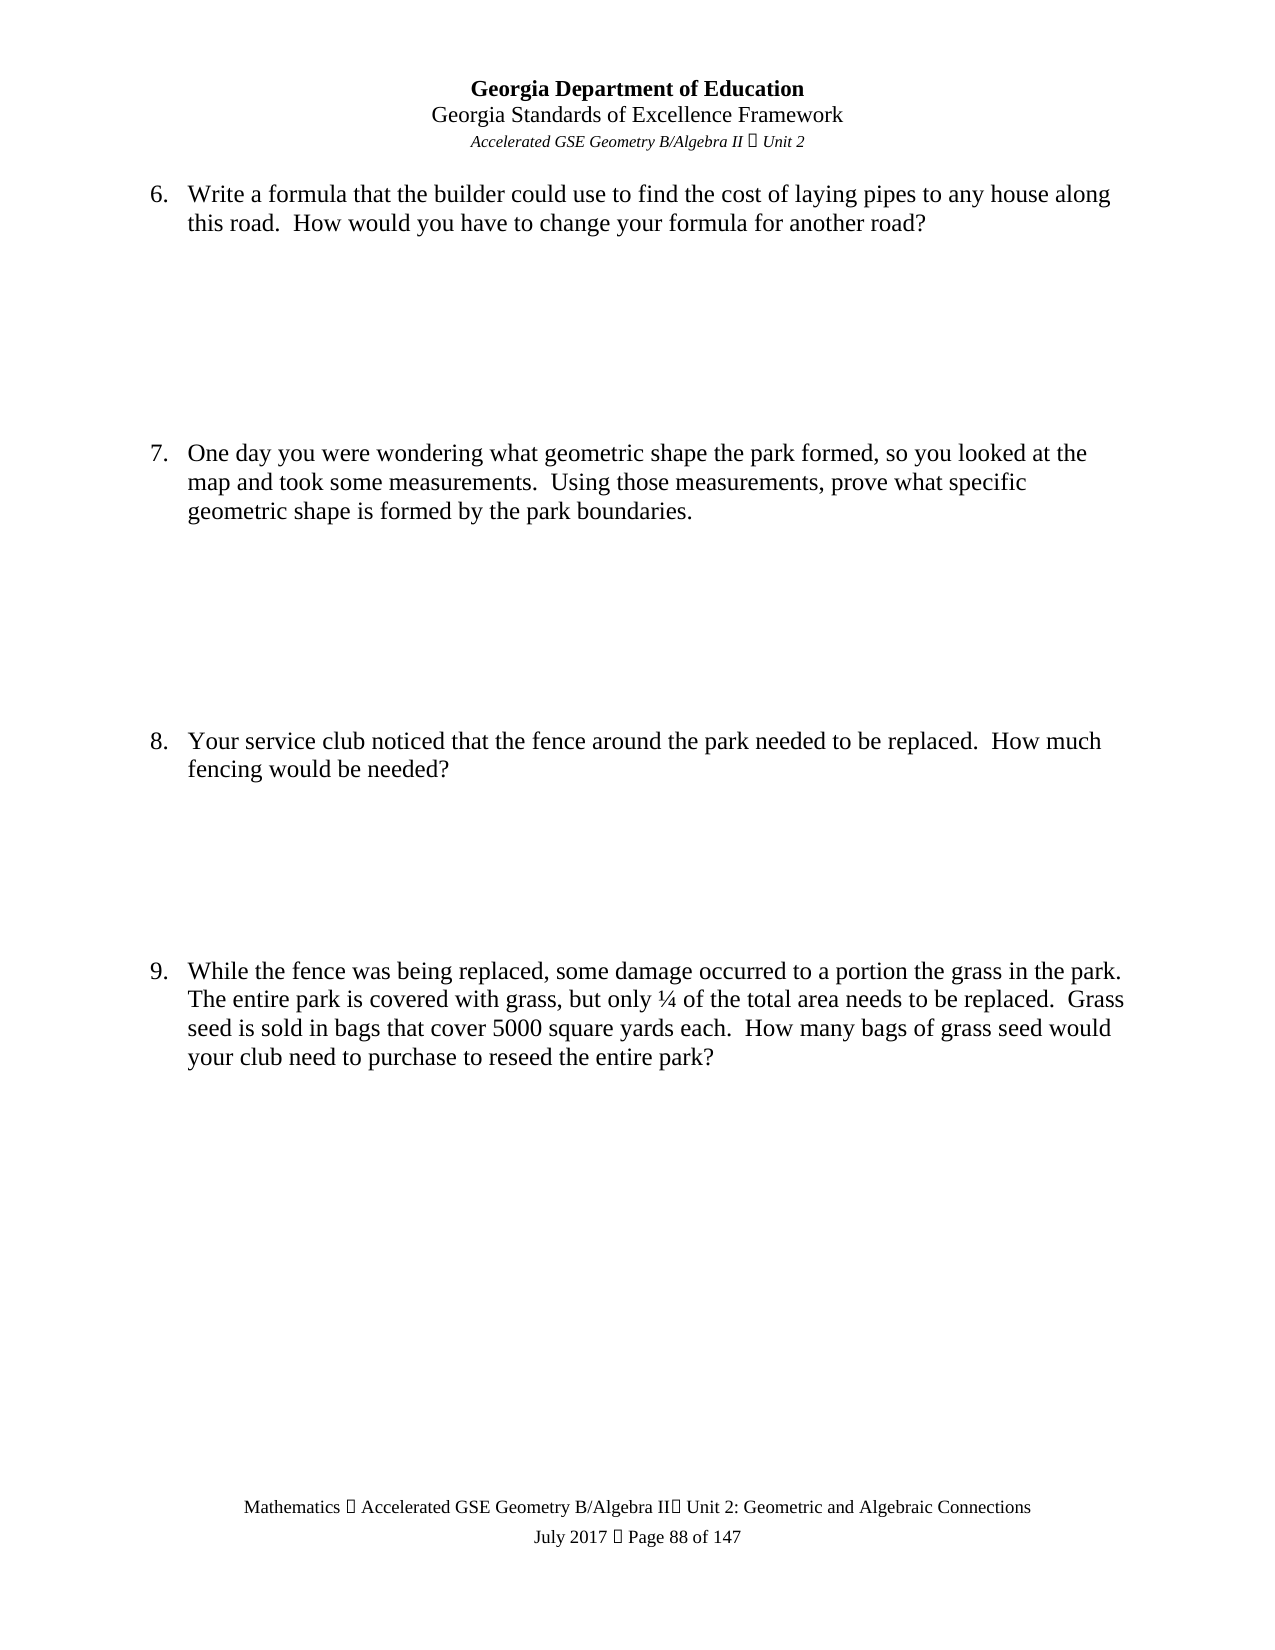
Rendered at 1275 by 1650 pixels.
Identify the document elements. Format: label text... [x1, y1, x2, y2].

list Write a formula that the builder could use to find the cost of laying pipes to any house along this road. How would you have to change your formula for another road? [150, 179, 1125, 237]
text 9. While the fence was being replaced, some damage occurred to a portion the grass in the park. The entire park is covered with grass, but only ¼ of the total area needs to be replaced. Grass seed is sold in bags that cover 5000 square yards each. How many bags of grass seed would your club need to purchase to reseed the entire park? [150, 956, 1125, 1071]
list Your service club noticed that the fence around the park needed to be replaced. How much fencing would be needed? [150, 726, 1125, 783]
list One day you were wondering what geometric shape the park formed, so you looked at the map and took some measurements. Using those measurements, prove what specific geometric shape is formed by the park boundaries. [150, 438, 1125, 524]
